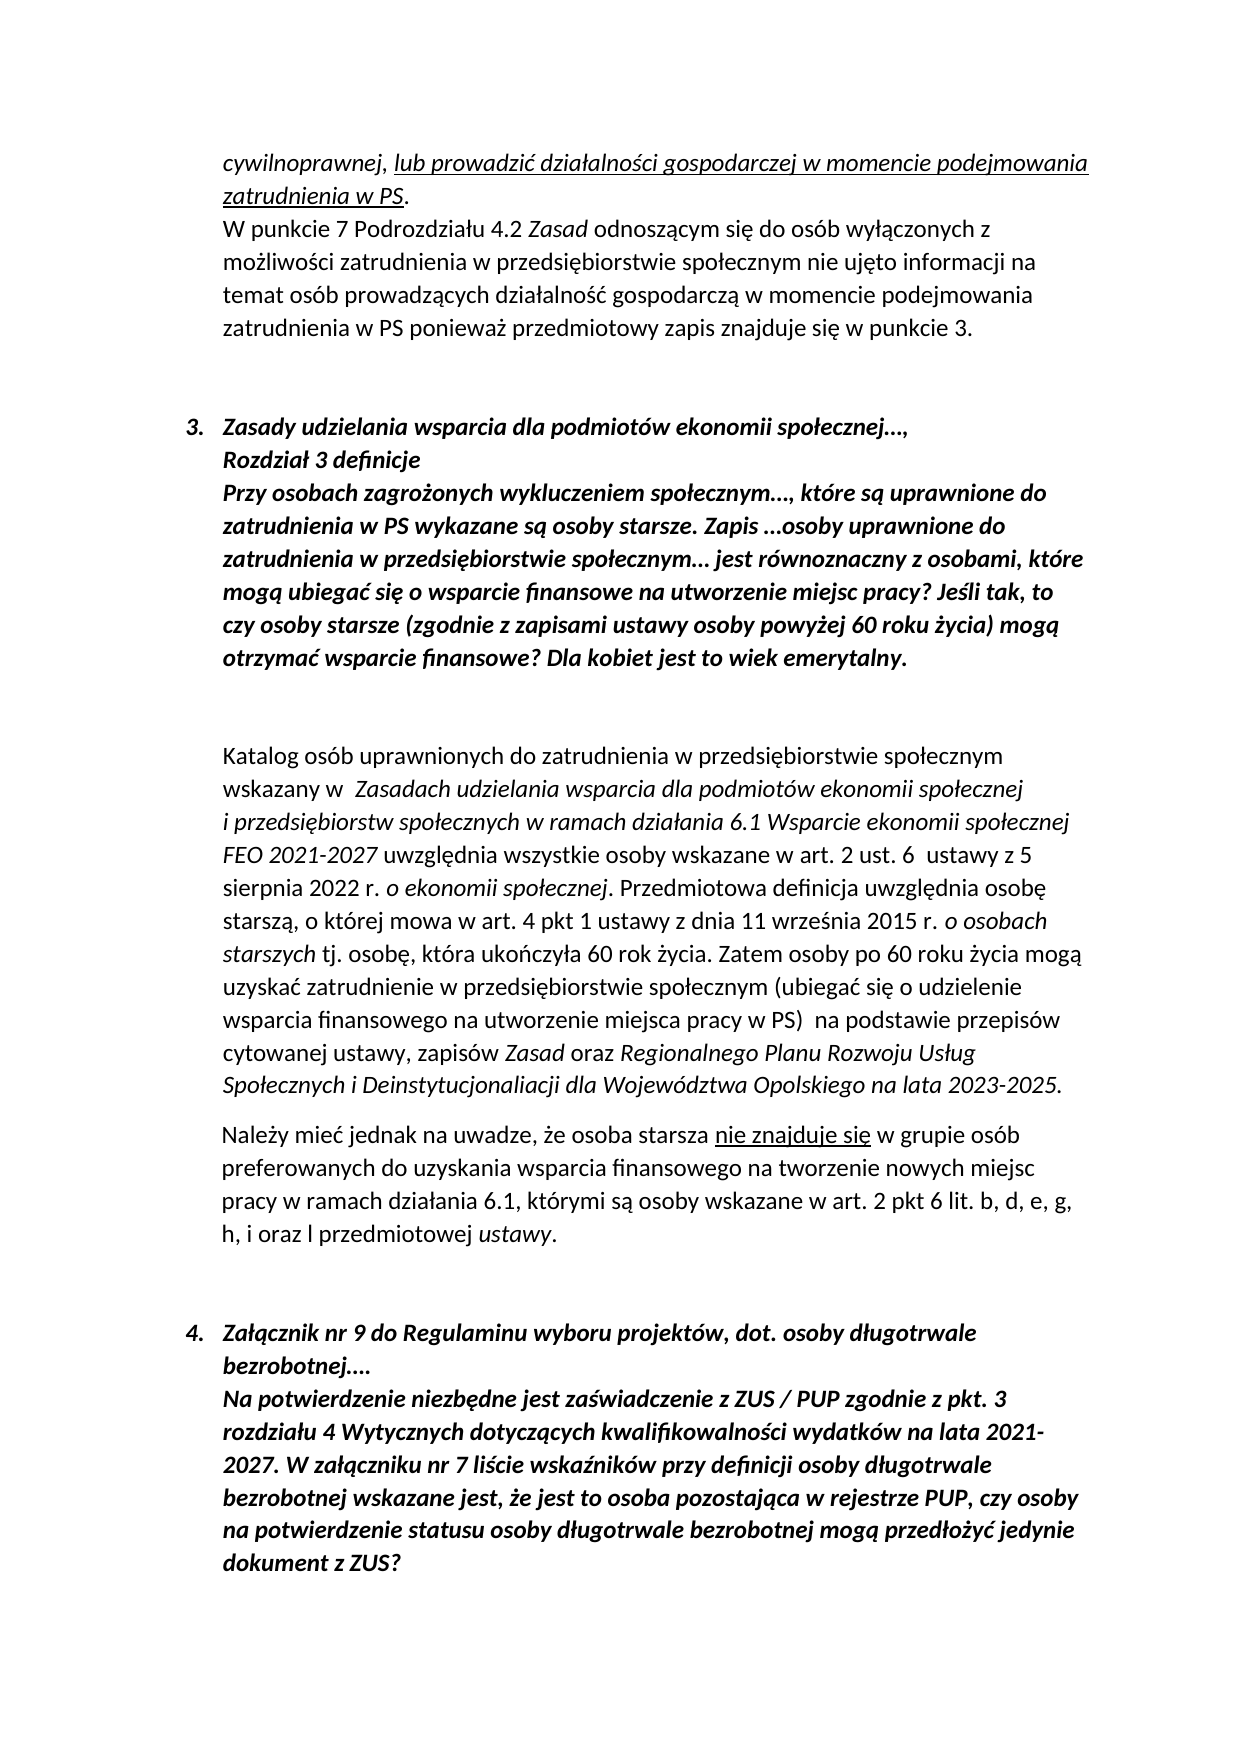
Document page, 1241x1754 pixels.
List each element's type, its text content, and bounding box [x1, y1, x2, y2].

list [223, 148, 1093, 211]
list W punkcie 7 Podrozdziału 4.2 Zasad odnoszącym się do osób wyłączonych z możliwości zatrudnienia w przedsiębiorstwie społecznym nie ujęto informacji na temat osób prowadzących działalność gospodarczą w momencie podejmowania zatrudnienia w PS ponieważ przedmiotowy zapis znajduje się w punkcie 3. [223, 213, 1093, 343]
list Katalog osób uprawnionych do zatrudnienia w przedsiębiorstwie społecznym wskazany w Zasadach udzielania wsparcia dla podmiotów ekonomii społecznej i przedsiębiorstw społecznych w ramach działania 6.1 Wsparcie ekonomii społecznej FEO 2021-2027 uwzględnia wszystkie osoby wskazane w art. 2 ust. 6 ustawy z 5 sierpnia 2022 r. o ekonomii społecznej. Przedmiotowa definicja uwzględnia osobę starszą, o której mowa w art. 4 pkt 1 ustawy z dnia 11 września 2015 r. o osobach starszych tj. osobę, która ukończyła 60 rok życia. Zatem osoby po 60 roku życia mogą uzyskać zatrudnienie w przedsiębiorstwie społecznym (ubiegać się o udzielenie wsparcia finansowego na utworzenie miejsca pracy w PS) na podstawie przepisów cytowanej ustawy, zapisów Zasad oraz Regionalnego Planu Rozwoju Usług Społecznych i Deinstytucjonaliacji dla Województwa Opolskiego na lata 2023-2025. [223, 741, 1093, 1100]
list Załącznik nr 9 do Regulaminu wyboru projektów, dot. osoby długotrwale bezrobotnej…. [185, 1317, 1093, 1381]
list Na potwierdzenie niezbędne jest zaświadczenie z ZUS / PUP zgodnie z pkt. 3 rozdziału 4 Wytycznych dotyczących kwalifikowalności wydatków na lata 2021-2027. W załączniku nr 7 liście wskaźników przy definicji osoby długotrwale bezrobotnej wskazane jest, że jest to osoba pozostająca w rejestrze PUP, czy osoby na potwierdzenie statusu osoby długotrwale bezrobotnej mogą przedłożyć jedynie dokument z ZUS? [223, 1383, 1093, 1578]
list Przy osobach zagrożonych wykluczeniem społecznym…, które są uprawnione do zatrudnienia w PS wykazane są osoby starsze. Zapis …osoby uprawnione do zatrudnienia w przedsiębiorstwie społecznym… jest równoznaczny z osobami, które mogą ubiegać się o wsparcie finansowe na utworzenie miejsc pracy? Jeśli tak, to czy osoby starsze (zgodnie z zapisami ustawy osoby powyżej 60 roku życia) mogą otrzymać wsparcie finansowe? Dla kobiet jest to wiek emerytalny. [223, 477, 1093, 672]
list Zasady udzielania wsparcia dla podmiotów ekonomii społecznej…, [185, 411, 1093, 442]
list Rozdział 3 definicje [223, 444, 1093, 475]
text Należy mieć jednak na uwadze, że osoba starsza nie znajduje się w grupie osób preferowanych do uzyskania wsparcia finansowego na tworzenie nowych miejsc pracy w ramach działania 6.1, którymi są osoby wskazane w art. 2 pkt 6 lit. b, d, e, g, h, i oraz l przedmiotowej ustawy. [221, 1119, 1093, 1248]
